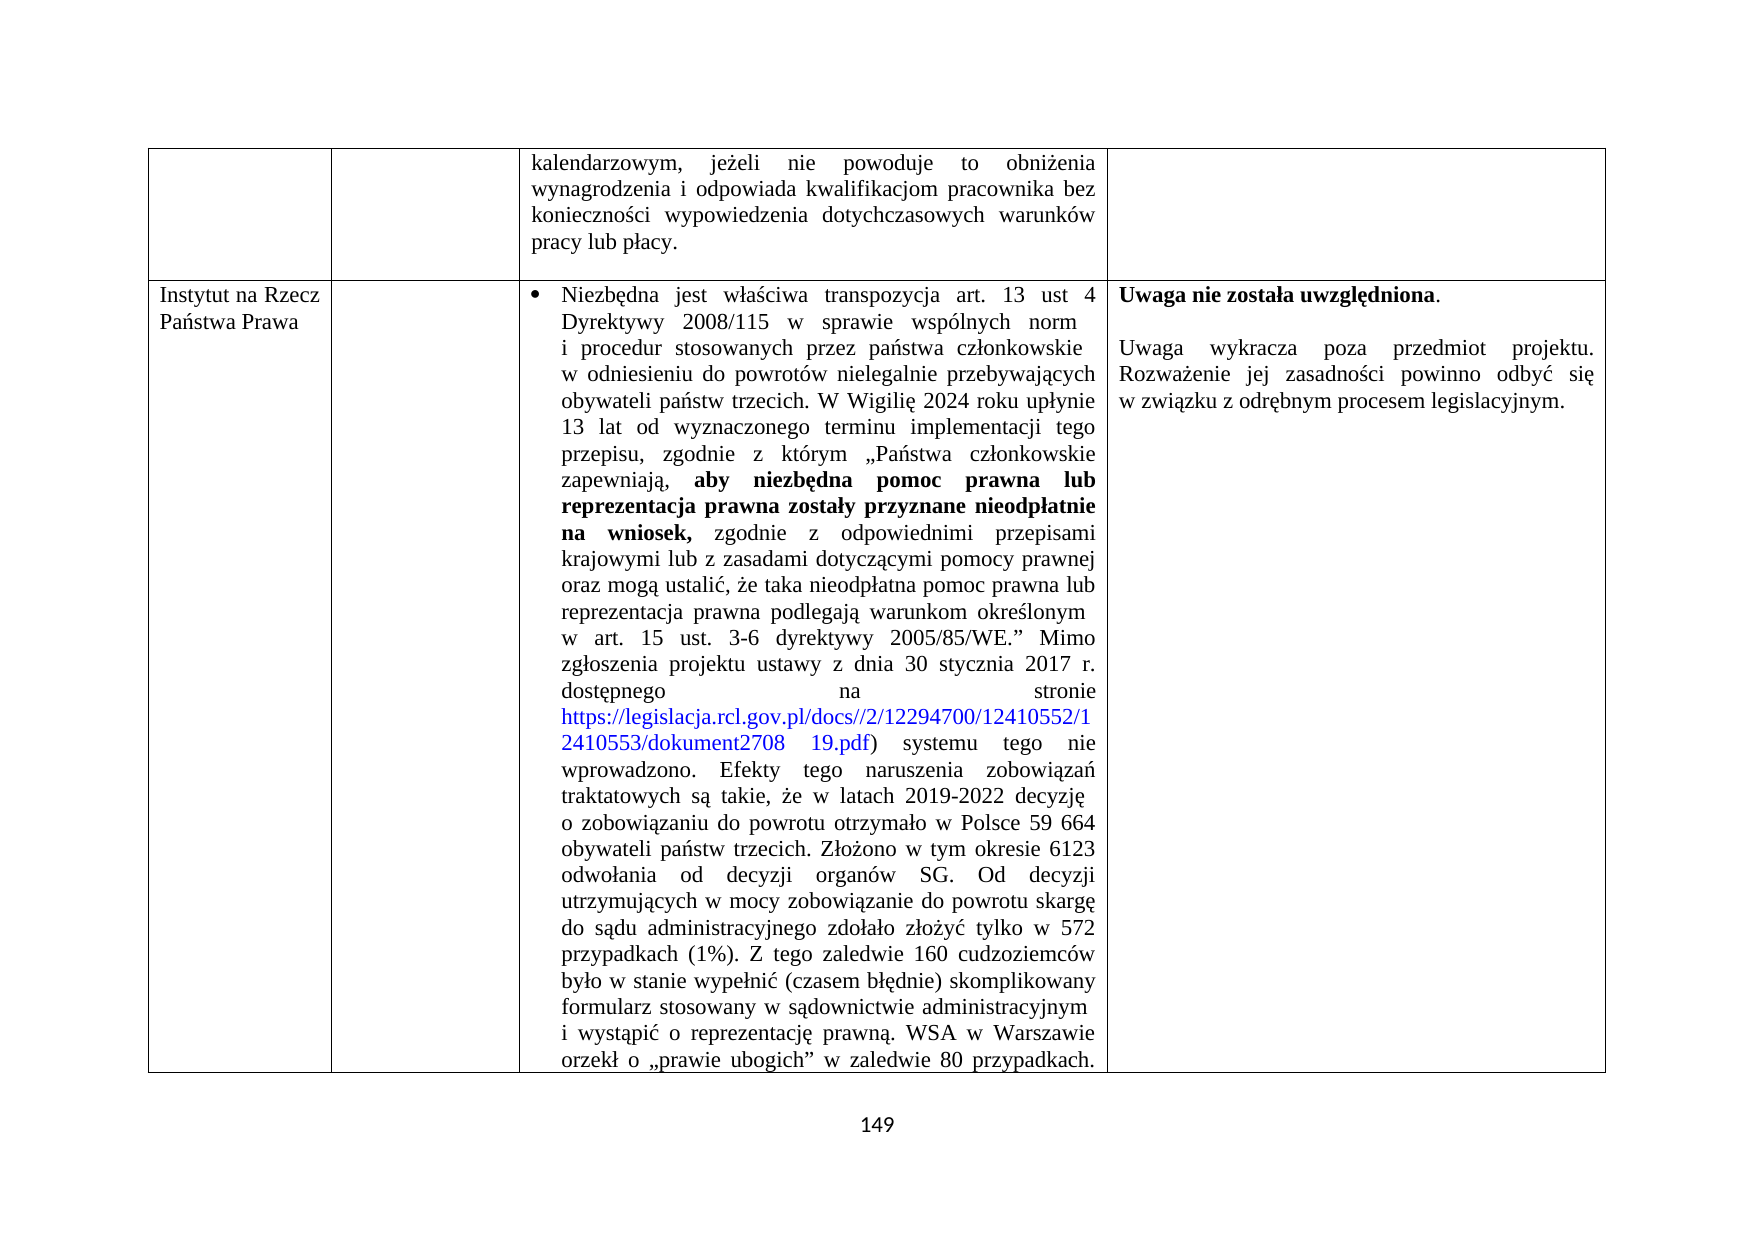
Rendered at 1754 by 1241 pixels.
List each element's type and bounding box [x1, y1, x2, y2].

table_cell [520, 281, 1107, 1072]
table_cell [149, 281, 331, 1072]
table_cell [520, 149, 1107, 280]
table_cell [1108, 281, 1605, 1072]
table_cell [149, 149, 331, 280]
table_cell [332, 149, 519, 280]
table_cell [1108, 149, 1605, 280]
table_cell [332, 281, 519, 1072]
